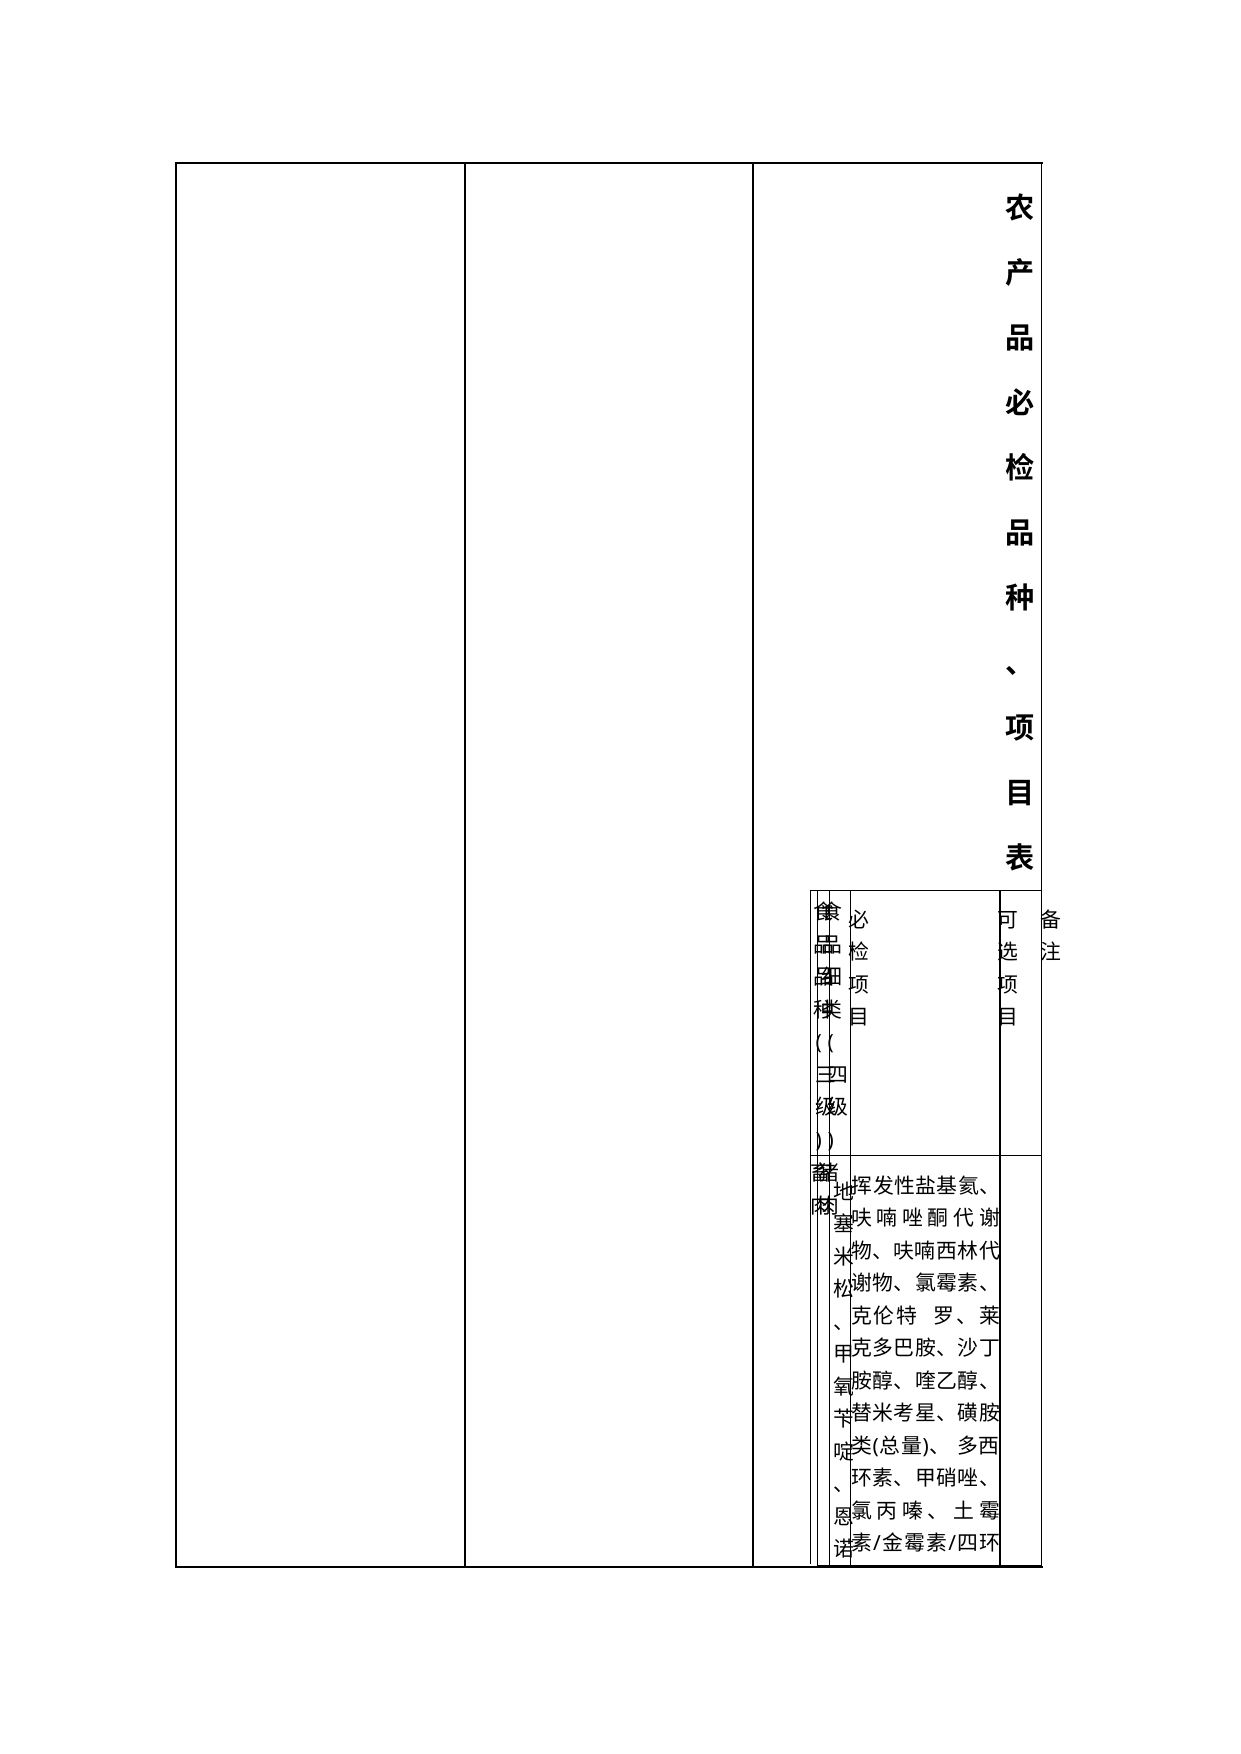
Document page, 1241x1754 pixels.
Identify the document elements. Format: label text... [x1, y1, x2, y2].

table_cell 1 [177, 164, 464, 1566]
table_cell [466, 164, 752, 1566]
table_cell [754, 164, 1041, 1566]
